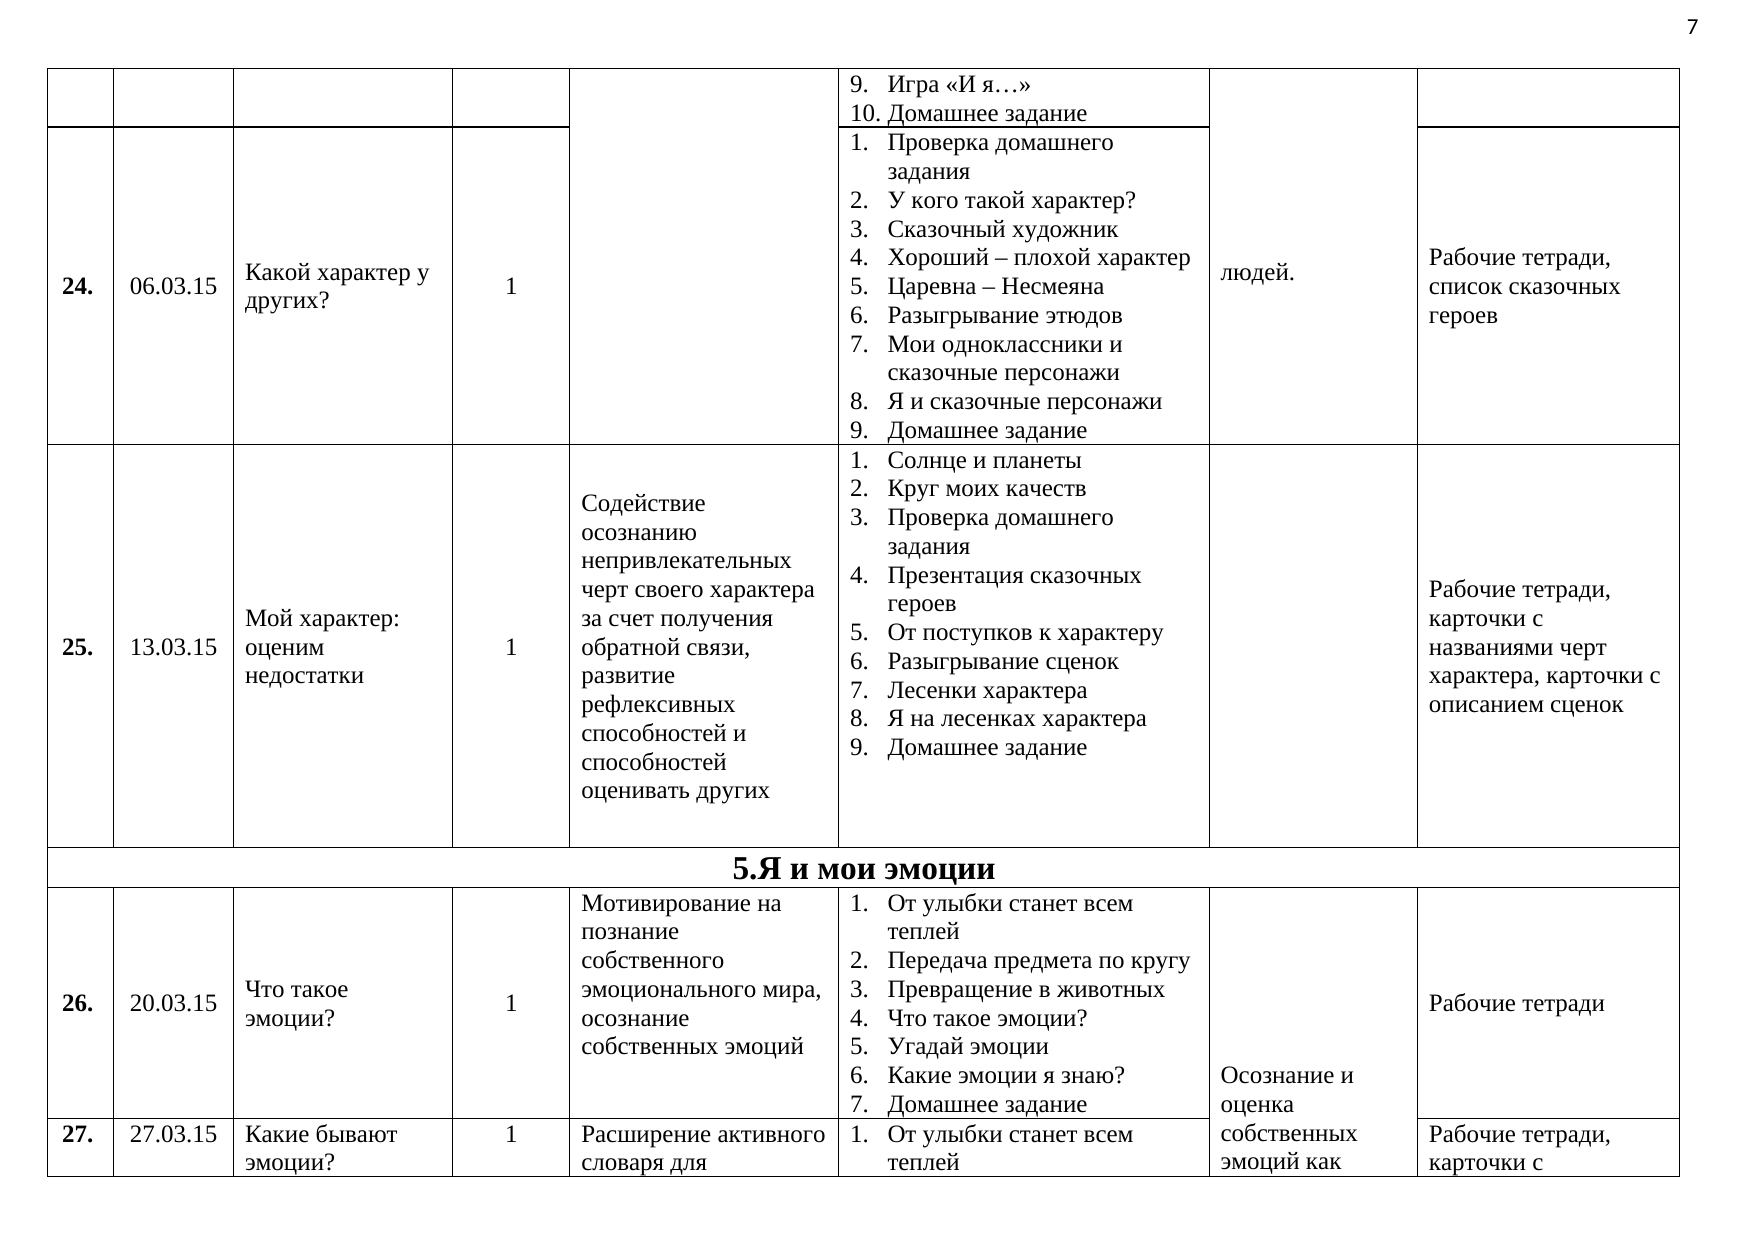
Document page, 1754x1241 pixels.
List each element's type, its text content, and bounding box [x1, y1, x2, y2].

table_cell Рабочие тетради, карточки с названиями черт характера, карточки с описанием сценок [1418, 445, 1679, 847]
table_cell [48, 1119, 113, 1176]
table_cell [1418, 69, 1679, 126]
table_cell Рабочие тетради, список сказочных героев [1418, 128, 1679, 444]
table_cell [839, 69, 1209, 126]
table_cell 1 [453, 888, 569, 1118]
table_cell Что такое эмоции? [234, 888, 452, 1118]
table_cell [48, 69, 113, 126]
table_cell 13.03.15 [114, 445, 233, 847]
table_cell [570, 1119, 838, 1176]
table_cell [114, 69, 233, 126]
table_cell 06.03.15 [114, 128, 233, 444]
table_cell 1 [453, 445, 569, 847]
table_cell Какой характер у других? [234, 128, 452, 444]
table_cell 1 [453, 128, 569, 444]
table_cell Осознание и оценка собственных эмоций как регуляторов межличностного взаимодействия. Использование речевых и неречевых средств для выражения и понимания эмоций. Зачатки эмпатии как понимания чувств других людей. [1210, 888, 1417, 1176]
table_cell 5.Я и мои эмоции [48, 848, 1679, 887]
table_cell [570, 69, 838, 444]
table_cell [48, 128, 113, 444]
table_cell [234, 69, 452, 126]
table_cell Проверка домашнего задания У кого такой характер? Сказочный художник Хороший – плохой характер Царевна – Несмеяна Разыгрывание этюдов Мои одноклассники и сказочные персонажи Я и сказочные персонажи Домашнее задание [839, 128, 1209, 444]
table_cell Мотивирование на познание собственного эмоционального мира, осознание собственных эмоций [570, 888, 838, 1118]
table_cell [48, 888, 113, 1118]
table_cell 27.03.15 [114, 1119, 233, 1176]
table_cell Мой характер: оценим недостатки [234, 445, 452, 847]
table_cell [1418, 1119, 1679, 1176]
table_cell От улыбки станет всем теплей Передача предмета по кругу Превращение в животных Что такое эмоции? Угадай эмоции Какие эмоции я знаю? Домашнее задание [839, 888, 1209, 1118]
table_cell Солнце и планеты Круг моих качеств Проверка домашнего задания Презентация сказочных героев От поступков к характеру Разыгрывание сценок Лесенки характера Я на лесенках характера Домашнее задание [839, 445, 1209, 847]
table_cell Рабочие тетради [1418, 888, 1679, 1118]
table_cell Содействие осознанию непривлекательных черт своего характера за счет получения обратной связи, развитие рефлексивных способностей и способностей оценивать других [570, 445, 838, 847]
table_cell 20.03.15 [114, 888, 233, 1118]
table_cell 1 [453, 1119, 569, 1176]
table_cell 1 [453, 69, 569, 126]
table_cell [1210, 445, 1417, 847]
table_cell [234, 1119, 452, 1176]
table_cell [839, 1119, 1209, 1176]
table_cell [48, 445, 113, 847]
